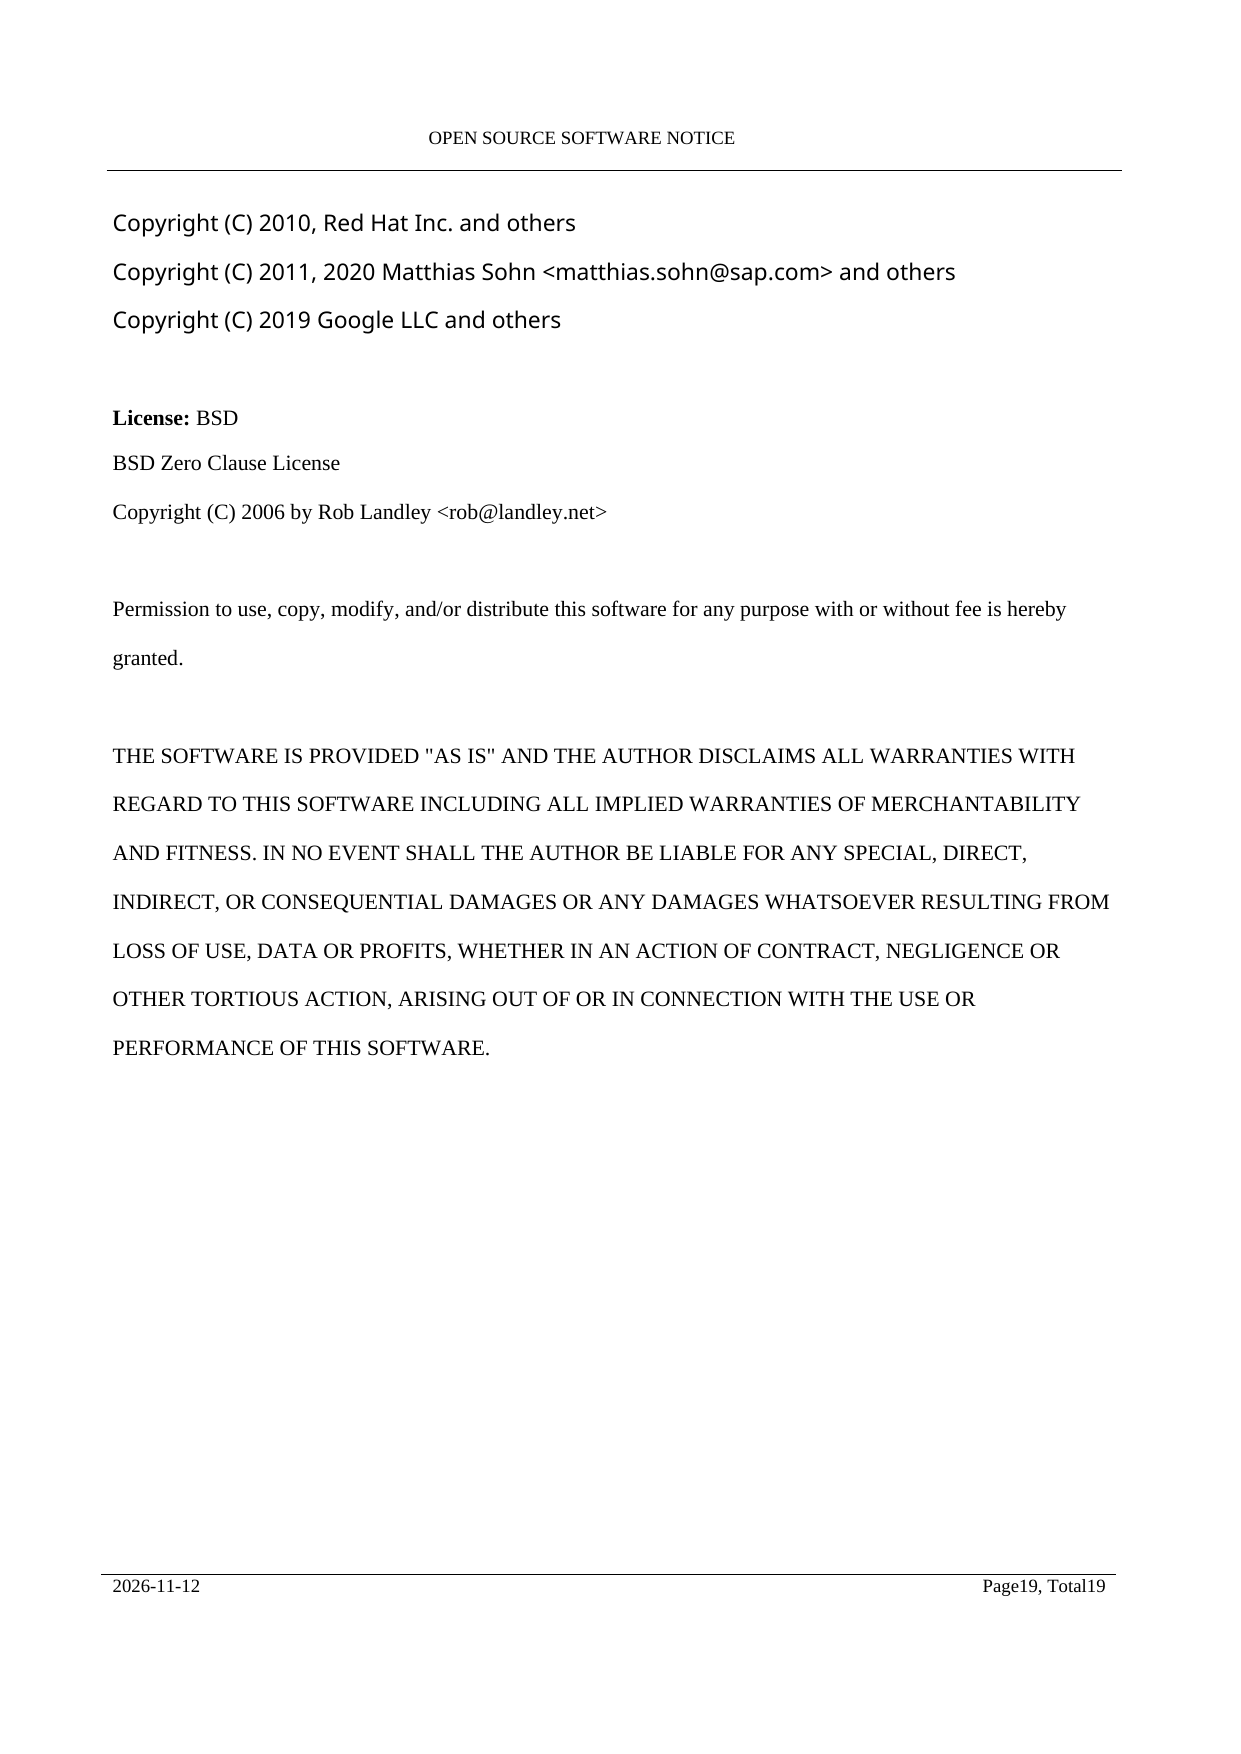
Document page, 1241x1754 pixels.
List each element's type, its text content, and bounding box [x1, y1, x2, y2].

text BSD Zero Clause License Copyright (C) 2006 by Rob Landley <rob@landley.net> Permission to use, copy, modify, and/or distribute this software for any purpose with or without fee is hereby granted. THE SOFTWARE IS PROVIDED "AS IS" AND THE AUTHOR DISCLAIMS ALL WARRANTIES WITH REGARD TO THIS SOFTWARE INCLUDING ALL IMPLIED WARRANTIES OF MERCHANTABILITY AND FITNESS. IN NO EVENT SHALL THE AUTHOR BE LIABLE FOR ANY SPECIAL, DIRECT, INDIRECT, OR CONSEQUENTIAL DAMAGES OR ANY DAMAGES WHATSOEVER RESULTING FROM LOSS OF USE, DATA OR PROFITS, WHETHER IN AN ACTION OF CONTRACT, NEGLIGENCE OR OTHER TORTIOUS ACTION, ARISING OUT OF OR IN CONNECTION WITH THE USE OR PERFORMANCE OF THIS SOFTWARE. [112, 446, 1128, 1113]
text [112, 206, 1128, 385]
text License: BSD [112, 401, 1128, 434]
